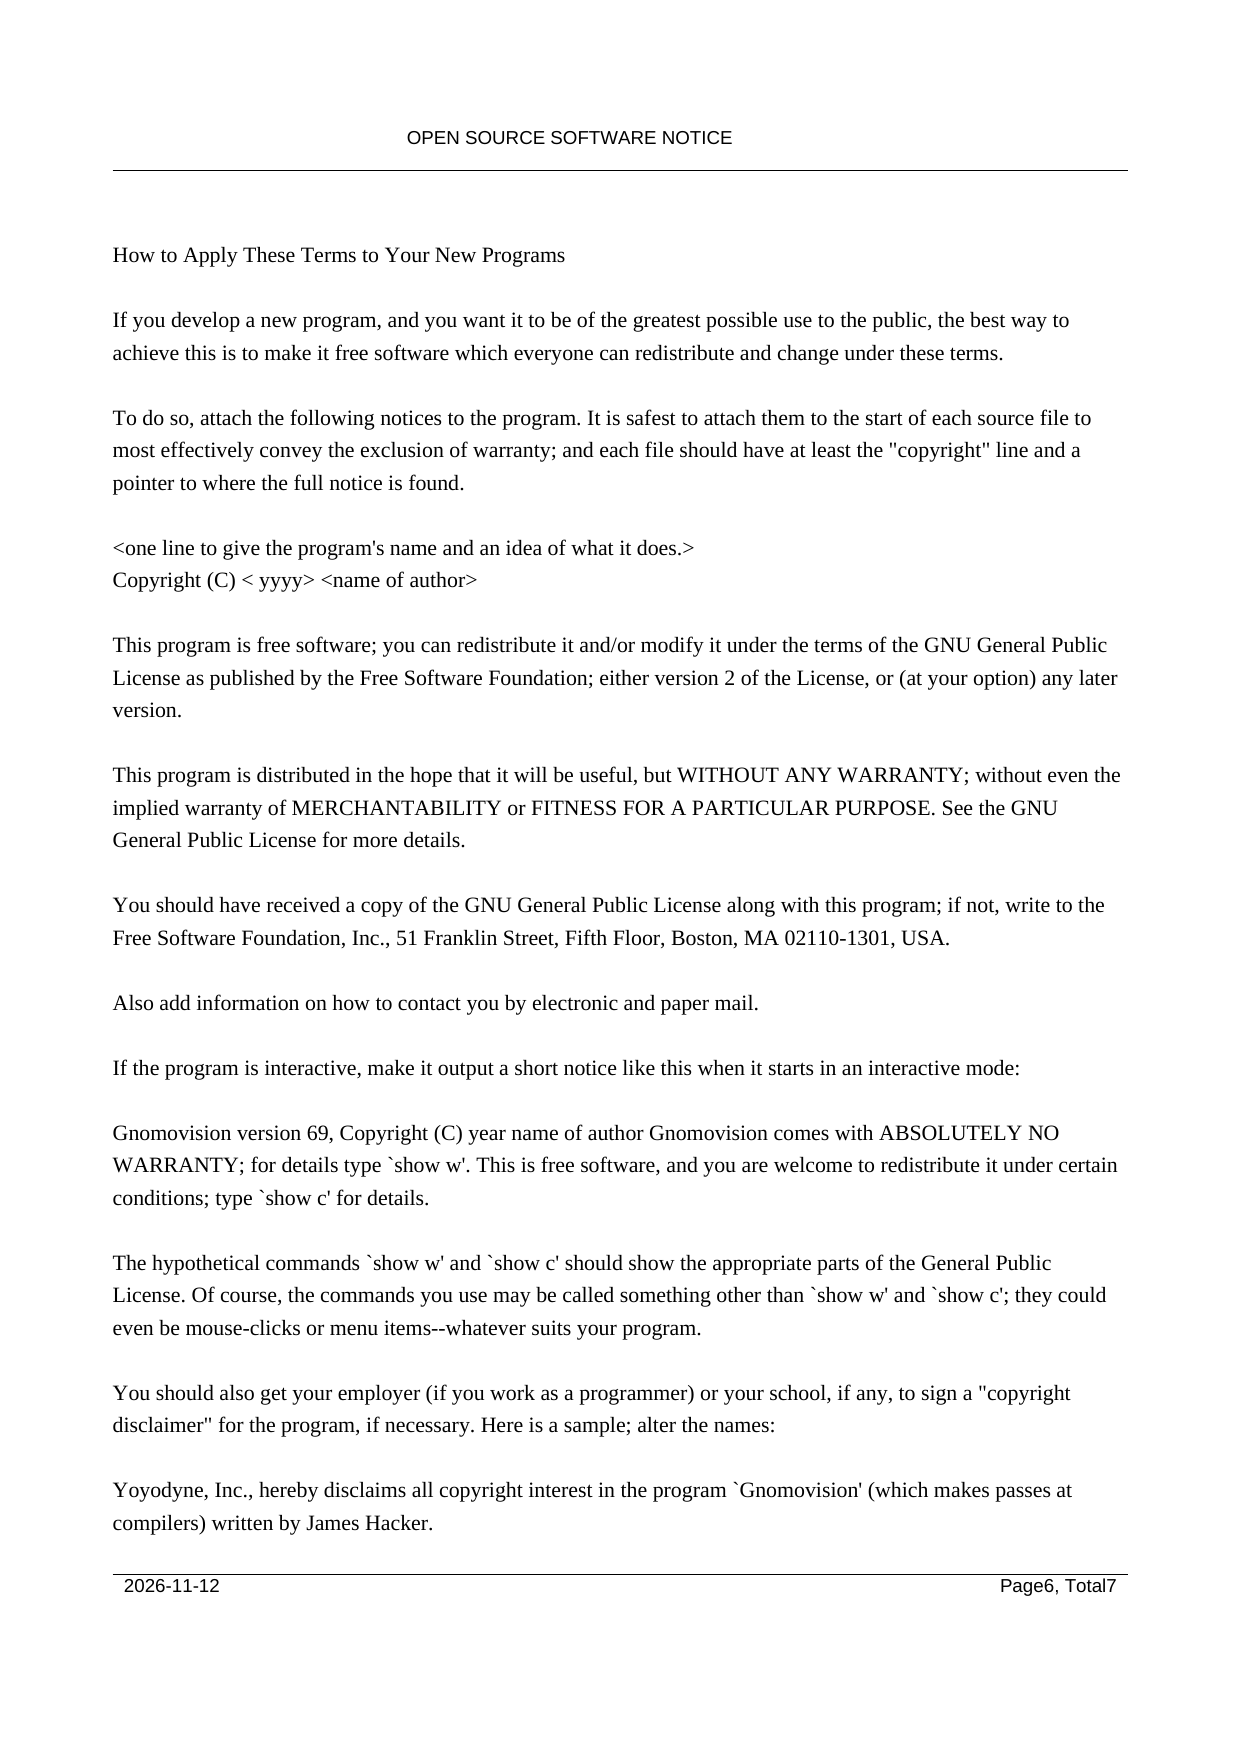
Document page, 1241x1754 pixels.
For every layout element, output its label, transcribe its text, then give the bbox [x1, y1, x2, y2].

text You should have received a copy of the GNU General Public License along with this program; if not, write to the Free Software Foundation, Inc., 51 Franklin Street, Fifth Floor, Boston, MA 02110-1301, USA. [112, 889, 1128, 954]
text This program is distributed in the hope that it will be useful, but WITHOUT ANY WARRANTY; without even the implied warranty of MERCHANTABILITY or FITNESS FOR A PARTICULAR PURPOSE. See the GNU General Public License for more details. [112, 759, 1128, 856]
text Also add information on how to contact you by electronic and paper mail. [112, 986, 1128, 1019]
text This program is free software; you can redistribute it and/or modify it under the terms of the GNU General Public License as published by the Free Software Foundation; either version 2 of the License, or (at your option) any later version. [112, 629, 1128, 726]
text If you develop a new program, and you want it to be of the greatest possible use to the public, the best way to achieve this is to make it free software which everyone can redistribute and change under these terms. [112, 304, 1128, 369]
text If the program is interactive, make it output a short notice like this when it starts in an interactive mode: [112, 1051, 1128, 1084]
text Yoyodyne, Inc., hereby disclaims all copyright interest in the program `Gnomovision' (which makes passes at compilers) written by James Hacker. [112, 1474, 1128, 1539]
text Gnomovision version 69, Copyright (C) year name of author Gnomovision comes with ABSOLUTELY NO WARRANTY; for details type `show w'. This is free software, and you are welcome to redistribute it under certain conditions; type `show c' for details. [112, 1116, 1128, 1214]
text Copyright (C) < yyyy> <name of author> [112, 564, 1128, 596]
text How to Apply These Terms to Your New Programs [112, 239, 1128, 271]
text You should also get your employer (if you work as a programmer) or your school, if any, to sign a "copyright disclaimer" for the program, if necessary. Here is a sample; alter the names: [112, 1376, 1128, 1441]
text To do so, attach the following notices to the program. It is safest to attach them to the start of each source file to most effectively convey the exclusion of warranty; and each file should have at least the "copyright" line and a pointer to where the full notice is found. [112, 401, 1128, 499]
text The hypothetical commands `show w' and `show c' should show the appropriate parts of the General Public License. Of course, the commands you use may be called something other than `show w' and `show c'; they could even be mouse-clicks or menu items--whatever suits your program. [112, 1246, 1128, 1344]
text <one line to give the program's name and an idea of what it does.> [112, 531, 1128, 564]
